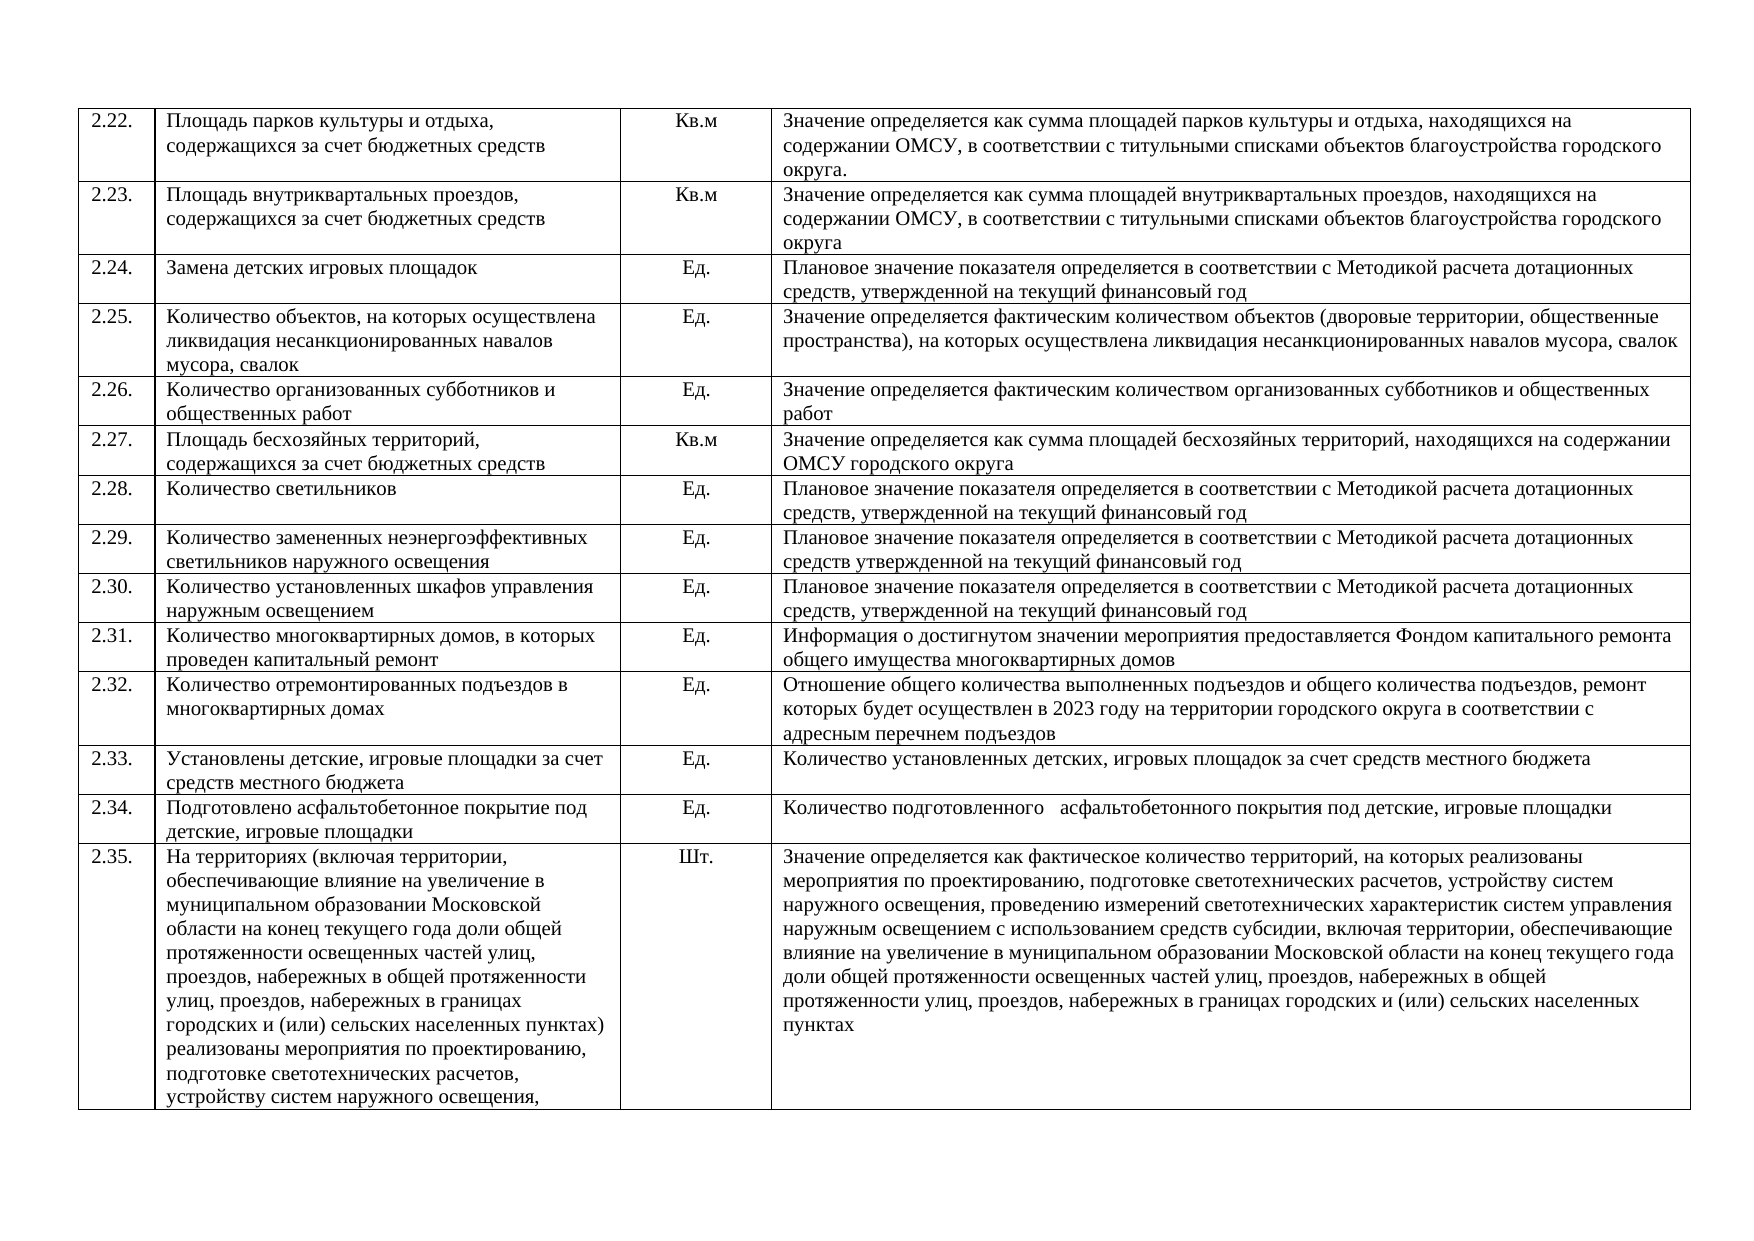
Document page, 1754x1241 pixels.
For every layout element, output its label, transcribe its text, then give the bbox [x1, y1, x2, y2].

table_cell 2.27. [79, 426, 154, 474]
table_cell Ед. [621, 746, 771, 794]
table_cell Ед. [621, 304, 771, 376]
table_cell 2.31. [79, 623, 154, 671]
table_cell 2.25. [79, 304, 154, 376]
table_cell 2.30. [79, 574, 154, 622]
table_cell 2.26. [79, 377, 154, 425]
table_cell Количество светильников [156, 476, 620, 524]
table_cell Ед. [621, 623, 771, 671]
table_cell Ед. [621, 377, 771, 425]
table_cell Значение определяется фактическим количеством объектов (дворовые территории, общественные пространства), на которых осуществлена ликвидация несанкционированных навалов мусора, свалок [772, 304, 1690, 376]
table_cell Ед. [621, 255, 771, 303]
table_cell Количество многоквартирных домов, в которых проведен капитальный ремонт [156, 623, 620, 671]
table_cell Ед. [621, 525, 771, 573]
table_cell Ед. [621, 476, 771, 524]
table_cell Подготовлено асфальтобетонное покрытие под детские, игровые площадки [156, 795, 620, 843]
table_cell Информация о достигнутом значении мероприятия предоставляется Фондом капитального ремонта общего имущества многоквартирных домов [772, 623, 1690, 671]
table_cell Установлены детские, игровые площадки за счет средств местного бюджета [156, 746, 620, 794]
table_cell Плановое значение показателя определяется в соответствии с Методикой расчета дотационных средств, утвержденной на текущий финансовый год [772, 574, 1690, 622]
table_cell Площадь бесхозяйных территорий, содержащихся за счет бюджетных средств [156, 426, 620, 474]
table_cell Количество установленных детских, игровых площадок за счет средств местного бюджета [772, 746, 1690, 794]
table_cell 2.24. [79, 255, 154, 303]
table_cell Ед. [621, 795, 771, 843]
table_cell Площадь внутриквартальных проездов, содержащихся за счет бюджетных средств [156, 182, 620, 254]
table_cell 2.35. [79, 844, 154, 1108]
table_cell Количество объектов, на которых осуществлена ликвидация несанкционированных навалов мусора, свалок [156, 304, 620, 376]
table_cell Площадь парков культуры и отдыха, содержащихся за счет бюджетных средств [156, 109, 620, 181]
table_cell Плановое значение показателя определяется в соответствии с Методикой расчета дотационных средств, утвержденной на текущий финансовый год [772, 476, 1690, 524]
table_cell Шт. [621, 844, 771, 1108]
table_cell 2.23. [79, 182, 154, 254]
table_cell Значение определяется как сумма площадей внутриквартальных проездов, находящихся на содержании ОМСУ, в соответствии с титульными списками объектов благоустройства городского округа [772, 182, 1690, 254]
table_cell Количество организованных субботников и общественных работ [156, 377, 620, 425]
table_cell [156, 844, 620, 1108]
table_cell Кв.м [621, 109, 771, 181]
table_cell 2.22. [79, 109, 154, 181]
table_cell Значение определяется фактическим количеством организованных субботников и общественных работ [772, 377, 1690, 425]
table_cell Количество установленных шкафов управления наружным освещением [156, 574, 620, 622]
table_cell Количество подготовленного асфальтобетонного покрытия под детские, игровые площадки [772, 795, 1690, 843]
table_cell 2.33. [79, 746, 154, 794]
table_cell Количество замененных неэнергоэффективных светильников наружного освещения [156, 525, 620, 573]
table_cell Значение определяется как сумма площадей парков культуры и отдыха, находящихся на содержании ОМСУ, в соответствии с титульными списками объектов благоустройства городского округа. [772, 109, 1690, 181]
table_cell 2.34. [79, 795, 154, 843]
table_cell 2.28. [79, 476, 154, 524]
table_cell Кв.м [621, 182, 771, 254]
table_cell Количество отремонтированных подъездов в многоквартирных домах [156, 672, 620, 744]
table_cell Ед. [621, 574, 771, 622]
table_cell Замена детских игровых площадок [156, 255, 620, 303]
table_cell Плановое значение показателя определяется в соответствии с Методикой расчета дотационных средств, утвержденной на текущий финансовый год [772, 255, 1690, 303]
table_cell 2.29. [79, 525, 154, 573]
table_cell Отношение общего количества выполненных подъездов и общего количества подъездов, ремонт которых будет осуществлен в 2023 году на территории городского округа в соответствии с адресным перечнем подъездов [772, 672, 1690, 744]
table_cell 2.32. [79, 672, 154, 744]
table_cell Значение определяется как сумма площадей бесхозяйных территорий, находящихся на содержании ОМСУ городского округа [772, 426, 1690, 474]
table_cell Кв.м [621, 426, 771, 474]
table_cell Плановое значение показателя определяется в соответствии с Методикой расчета дотационных средств утвержденной на текущий финансовый год [772, 525, 1690, 573]
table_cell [772, 844, 1690, 1108]
table_cell Ед. [621, 672, 771, 744]
